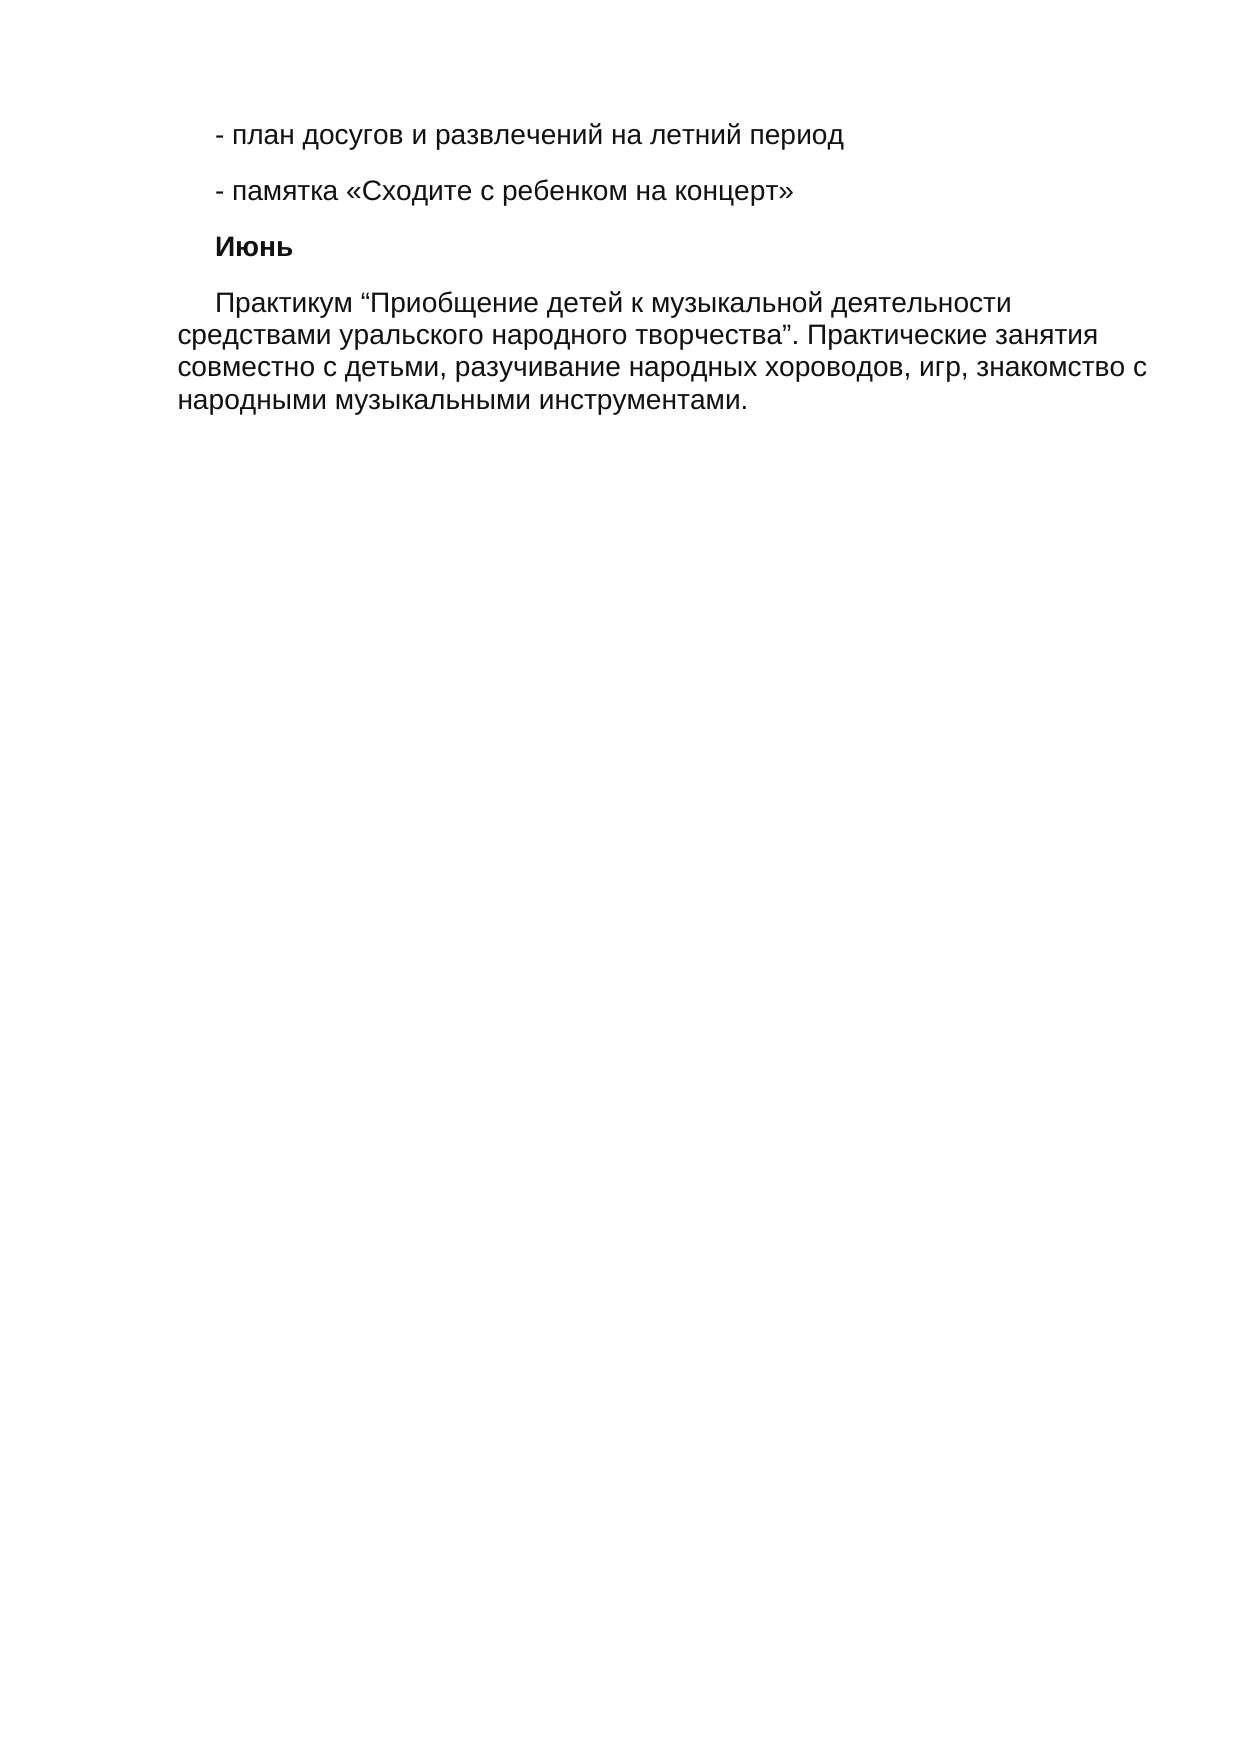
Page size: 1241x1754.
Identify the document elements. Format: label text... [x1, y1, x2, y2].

text - план досугов и развлечений на летний период [177, 118, 1152, 151]
text Практикум “Приобщение детей к музыкальной деятельности средствами уральского народного творчества”. Практические занятия совместно с детьми, разучивание народных хороводов, игр, знакомство с народными музыкальными инструментами. [177, 286, 1152, 415]
text Июнь [177, 230, 1152, 262]
text - памятка «Сходите с ребенком на концерт» [177, 174, 1152, 206]
